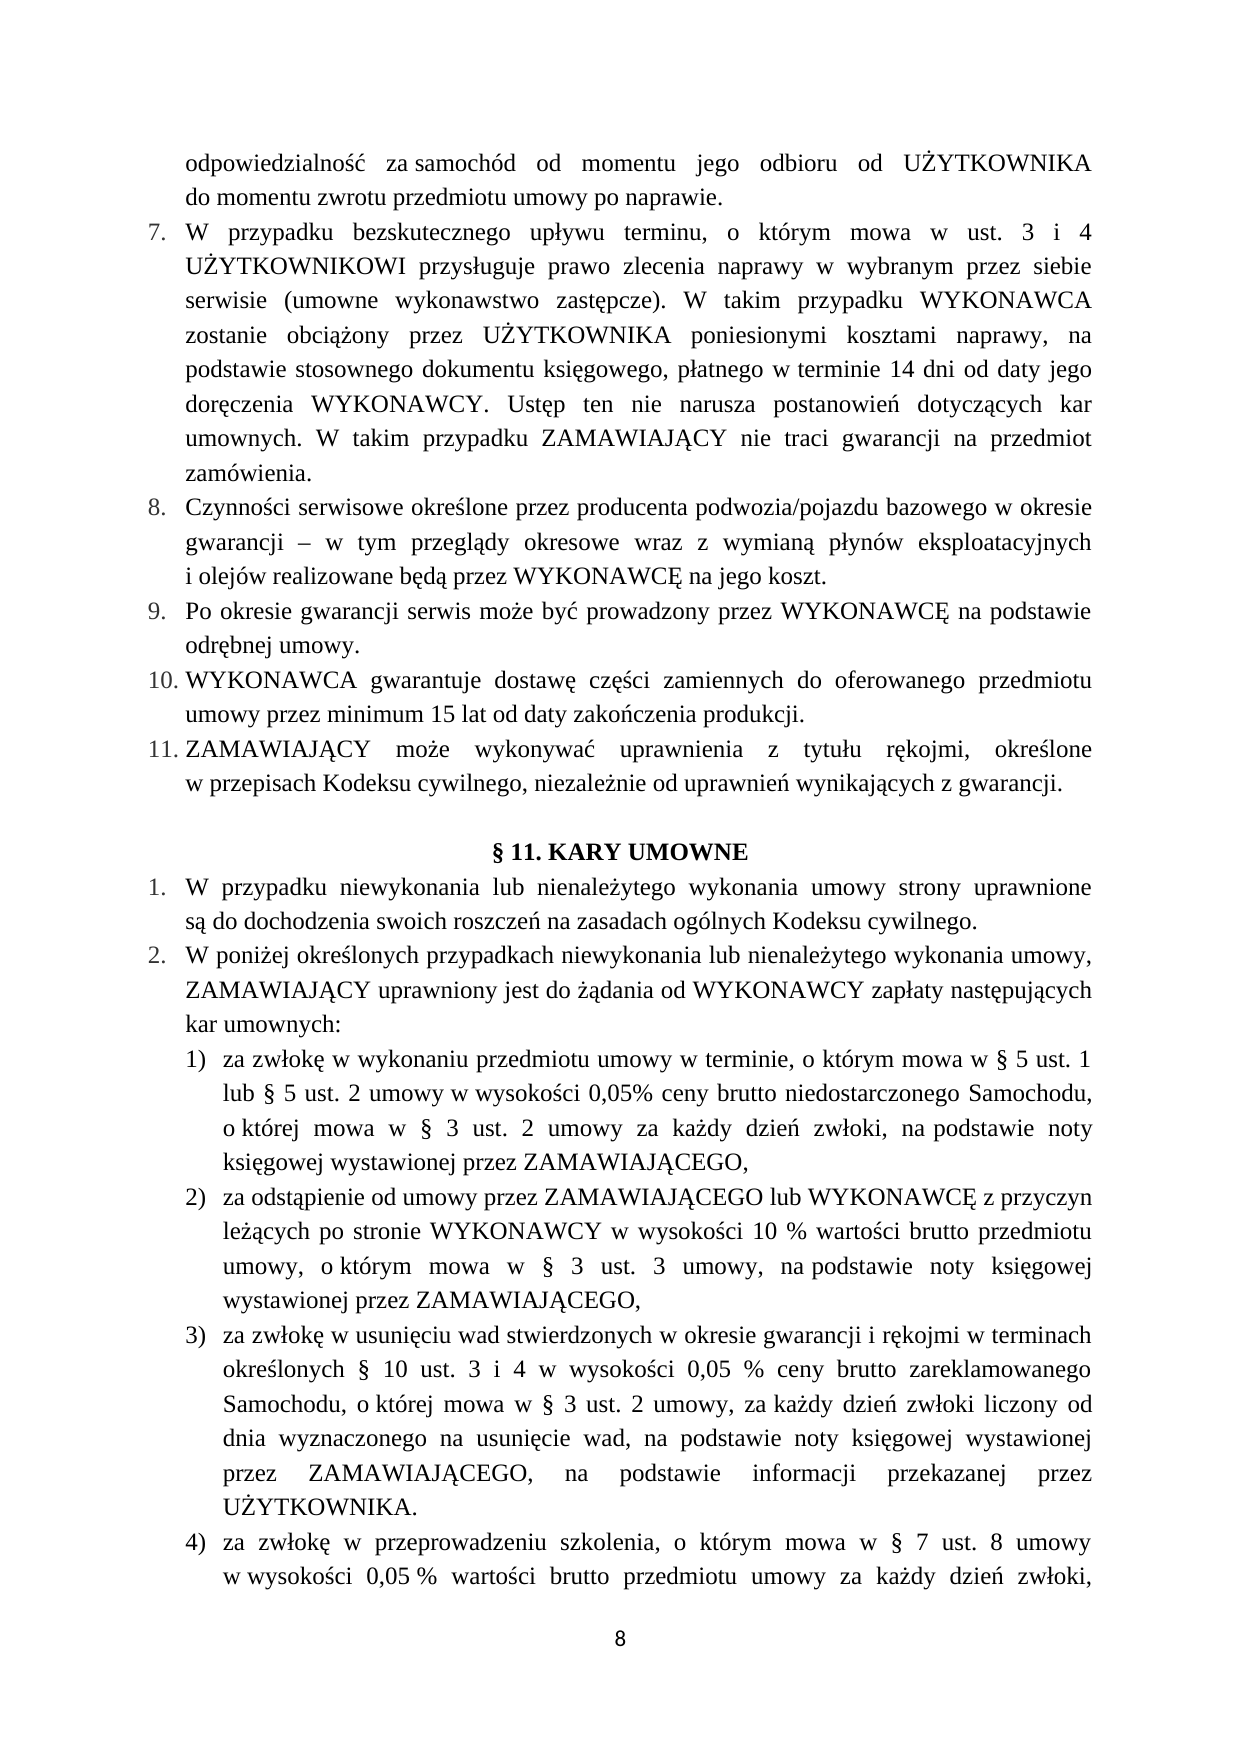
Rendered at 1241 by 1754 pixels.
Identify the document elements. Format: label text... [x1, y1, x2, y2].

list Po okresie gwarancji serwis może być prowadzony przez WYKONAWCĘ na podstawie odrębnej umowy. [148, 596, 1093, 659]
list WYKONAWCA gwarantuje dostawę części zamiennych do oferowanego przedmiotu umowy przez minimum 15 lat od daty zakończenia produkcji. [148, 665, 1093, 728]
list za odstąpienie od umowy przez ZAMAWIAJĄCEGO lub WYKONAWCĘ z przyczyn leżących po stronie WYKONAWCY w wysokości 10 % wartości brutto przedmiotu umowy, o którym mowa w § 3 ust. 3 umowy, na podstawie noty księgowej wystawionej przez ZAMAWIAJĄCEGO, [185, 1182, 1093, 1314]
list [185, 1527, 1093, 1590]
list za zwłokę w wykonaniu przedmiotu umowy w terminie, o którym mowa w § 5 ust. 1 lub § 5 ust. 2 umowy w wysokości 0,05% ceny brutto niedostarczonego Samochodu, o której mowa w § 3 ust. 2 umowy za każdy dzień zwłoki, na podstawie noty księgowej wystawionej przez ZAMAWIAJĄCEGO, [185, 1044, 1093, 1176]
list Czynności serwisowe określone przez producenta podwozia/pojazdu bazowego w okresie gwarancji – w tym przeglądy okresowe wraz z wymianą płynów eksploatacyjnych i olejów realizowane będą przez WYKONAWCĘ na jego koszt. [148, 492, 1093, 590]
text § 11. KARY UMOWNE [148, 837, 1093, 866]
list W przypadku niewykonania lub nienależytego wykonania umowy strony uprawnione są do dochodzenia swoich roszczeń na zasadach ogólnych Kodeksu cywilnego. [148, 872, 1093, 935]
list W poniżej określonych przypadkach niewykonania lub nienależytego wykonania umowy, ZAMAWIAJĄCY uprawniony jest do żądania od WYKONAWCY zapłaty następujących kar umownych: [148, 941, 1093, 1038]
list ZAMAWIAJĄCY może wykonywać uprawnienia z tytułu rękojmi, określone w przepisach Kodeksu cywilnego, niezależnie od uprawnień wynikających z gwarancji. [148, 734, 1093, 797]
list W przypadku bezskutecznego upływu terminu, o którym mowa w ust. 3 i 4 UŻYTKOWNIKOWI przysługuje prawo zlecenia naprawy w wybranym przez siebie serwisie (umowne wykonawstwo zastępcze). W takim przypadku WYKONAWCA zostanie obciążony przez UŻYTKOWNIKA poniesionymi kosztami naprawy, na podstawie stosownego dokumentu księgowego, płatnego w terminie 14 dni od daty jego doręczenia WYKONAWCY. Ustęp ten nie narusza postanowień dotyczących kar umownych. W takim przypadku ZAMAWIAJĄCY nie traci gwarancji na przedmiot zamówienia. [148, 217, 1093, 487]
list za zwłokę w usunięciu wad stwierdzonych w okresie gwarancji i rękojmi w terminach określonych § 10 ust. 3 i 4 w wysokości 0,05 % ceny brutto zareklamowanego Samochodu, o której mowa w § 3 ust. 2 umowy, za każdy dzień zwłoki liczony od dnia wyznaczonego na usunięcie wad, na podstawie noty księgowej wystawionej przez ZAMAWIAJĄCEGO, na podstawie informacji przekazanej przez UŻYTKOWNIKA. [185, 1320, 1093, 1521]
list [148, 148, 1093, 211]
